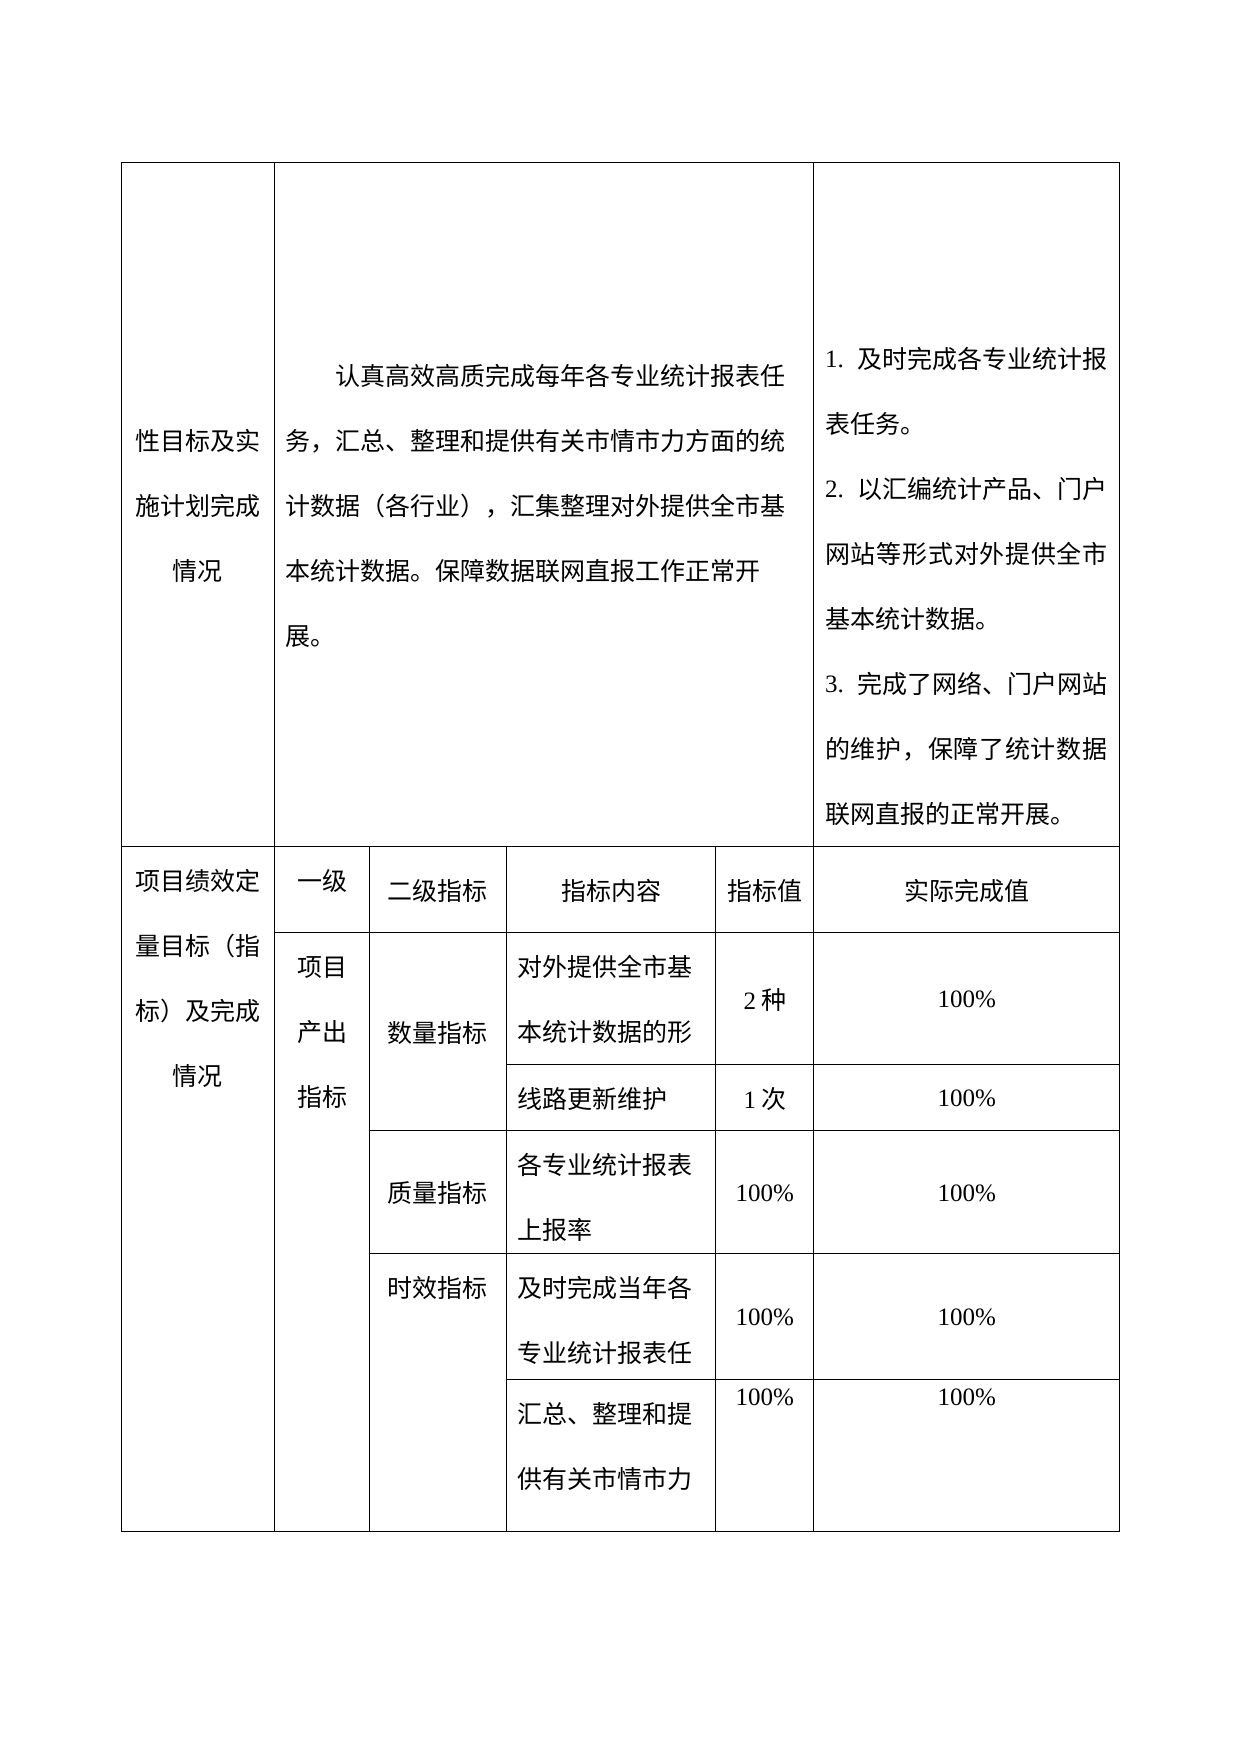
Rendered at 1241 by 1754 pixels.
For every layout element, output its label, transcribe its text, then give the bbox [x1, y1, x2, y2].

table_cell 100% [814, 1065, 1119, 1130]
table_cell 指标内容 [507, 847, 715, 932]
table_cell 实际完成值 [814, 847, 1119, 932]
table_cell 二级指标 [370, 847, 506, 932]
table_cell 100% [814, 933, 1119, 1064]
table_cell 汇总、整理和提供有关市情市力方面的统计数据 [507, 1380, 715, 1531]
table_cell 及时完成各专业统计报表任务。 以汇编统计产品、门户网站等形式对外提供全市基本统计数据。 完成了网络、门户网站的维护，保障了统计数据联网直报的正常开展。 [814, 163, 1119, 846]
table_cell 1次 [716, 1065, 813, 1130]
table_cell 各专业统计报表上报率 [507, 1131, 715, 1253]
table_cell 项目产出指标 [275, 933, 369, 1531]
table_cell 2种 [716, 933, 813, 1064]
table_cell 100% [716, 1131, 813, 1253]
table_cell 时效指标 [370, 1254, 506, 1531]
table_cell 项目绩效定量目标（指标）及完成情况 [122, 847, 274, 1531]
table_cell 100% [716, 1254, 813, 1379]
table_cell 认真高效高质完成每年各专业统计报表任务，汇总、整理和提供有关市情市力方面的统计数据（各行业），汇集整理对外提供全市基本统计数据。保障数据联网直报工作正常开展。 [275, 163, 813, 846]
table_cell 100% [814, 1254, 1119, 1379]
table_cell 指标值 [716, 847, 813, 932]
table_cell 线路更新维护 [507, 1065, 715, 1130]
table_cell 数量指标 [370, 933, 506, 1130]
table_cell 一级指标 [275, 847, 369, 932]
table_cell 对外提供全市基本统计数据的形式 [507, 933, 715, 1064]
table_cell 项目绩效定性目标及实施计划完成情况 [122, 163, 274, 846]
table_cell 100% [716, 1380, 813, 1531]
table_cell 质量指标 [370, 1131, 506, 1253]
table_cell 100% [814, 1380, 1119, 1531]
table_cell 100% [814, 1131, 1119, 1253]
table_cell 及时完成当年各专业统计报表任务 [507, 1254, 715, 1379]
